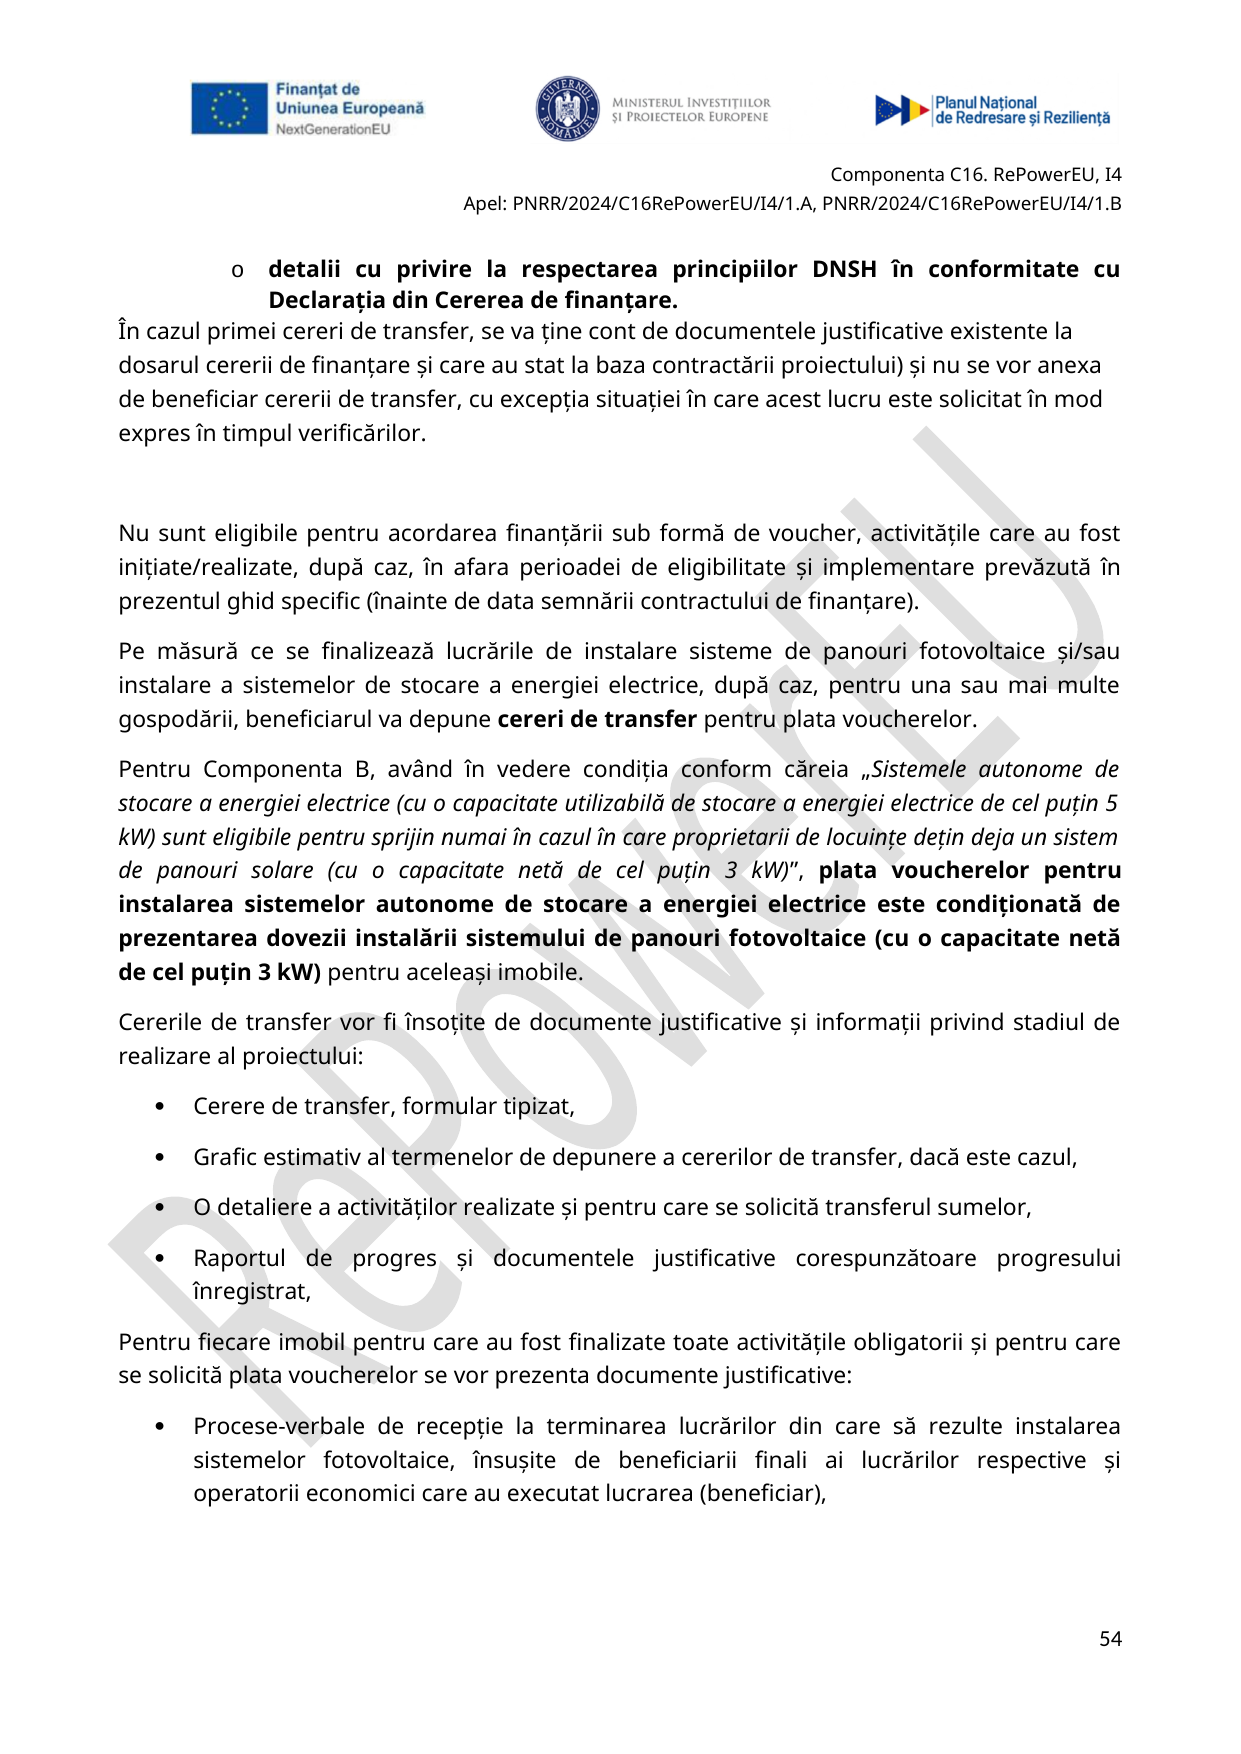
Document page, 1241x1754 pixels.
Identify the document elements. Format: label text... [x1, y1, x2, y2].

list O detaliere a activităților realizate și pentru care se solicită transferul sumelor, [156, 1191, 1122, 1222]
list Grafic estimativ al termenelor de depunere a cererilor de transfer, dacă este cazul, [156, 1141, 1122, 1172]
picture [182, 73, 1123, 157]
text Cererile de transfer vor fi însoțite de documente justificative și informații privind stadiul de realizare al proiectului: [118, 1006, 1122, 1071]
list detalii cu privire la respectarea principiilor DNSH în conformitate cu Declarația din Cererea de finanțare. [231, 253, 1122, 315]
text Pentru Componenta B, având în vedere condiția conform căreia „Sistemele autonome de stocare a energiei electrice (cu o capacitate utilizabilă de stocare a energiei electrice de cel puțin 5 kW) sunt eligibile pentru sprijin numai în cazul în care proprietarii de locuințe dețin deja un sistem de panouri solare (cu o capacitate netă de cel puțin 3 kW)”, plata voucherelor pentru instalarea sistemelor autonome de stocare a energiei electrice este condiționată de prezentarea dovezii instalării sistemului de panouri fotovoltaice (cu o capacitate netă de cel puțin 3 kW) pentru aceleași imobile. [118, 753, 1122, 987]
text Nu sunt eligibile pentru acordarea finanțării sub formă de voucher, activitățile care au fost inițiate/realizate, după caz, în afara perioadei de eligibilitate și implementare prevăzută în prezentul ghid specific (înainte de data semnării contractului de finanțare). [118, 517, 1122, 616]
list Raportul de progres și documentele justificative corespunzătoare progresului înregistrat, [156, 1241, 1122, 1306]
text Pentru fiecare imobil pentru care au fost finalizate toate activitățile obligatorii și pentru care se solicită plata voucherelor se vor prezenta documente justificative: [118, 1326, 1122, 1391]
text Pe măsură ce se finalizează lucrările de instalare sisteme de panouri fotovoltaice și/sau instalare a sistemelor de stocare a energiei electrice, după caz, pentru una sau mai multe gospodării, beneficiarul va depune cereri de transfer pentru plata voucherelor. [118, 635, 1122, 734]
list Procese-verbale de recepție la terminarea lucrărilor din care să rezulte instalarea sistemelor fotovoltaice, însușite de beneficiarii finali ai lucrărilor respective și operatorii economici care au executat lucrarea (beneficiar), [156, 1410, 1122, 1508]
list Cerere de transfer, formular tipizat, [156, 1090, 1122, 1121]
text În cazul primei cereri de transfer, se va ține cont de documentele justificative existente la dosarul cererii de finanțare și care au stat la baza contractării proiectului) și nu se vor anexa de beneficiar cererii de transfer, cu excepția situației în care acest lucru este solicitat în mod expres în timpul verificărilor. [118, 315, 1122, 448]
